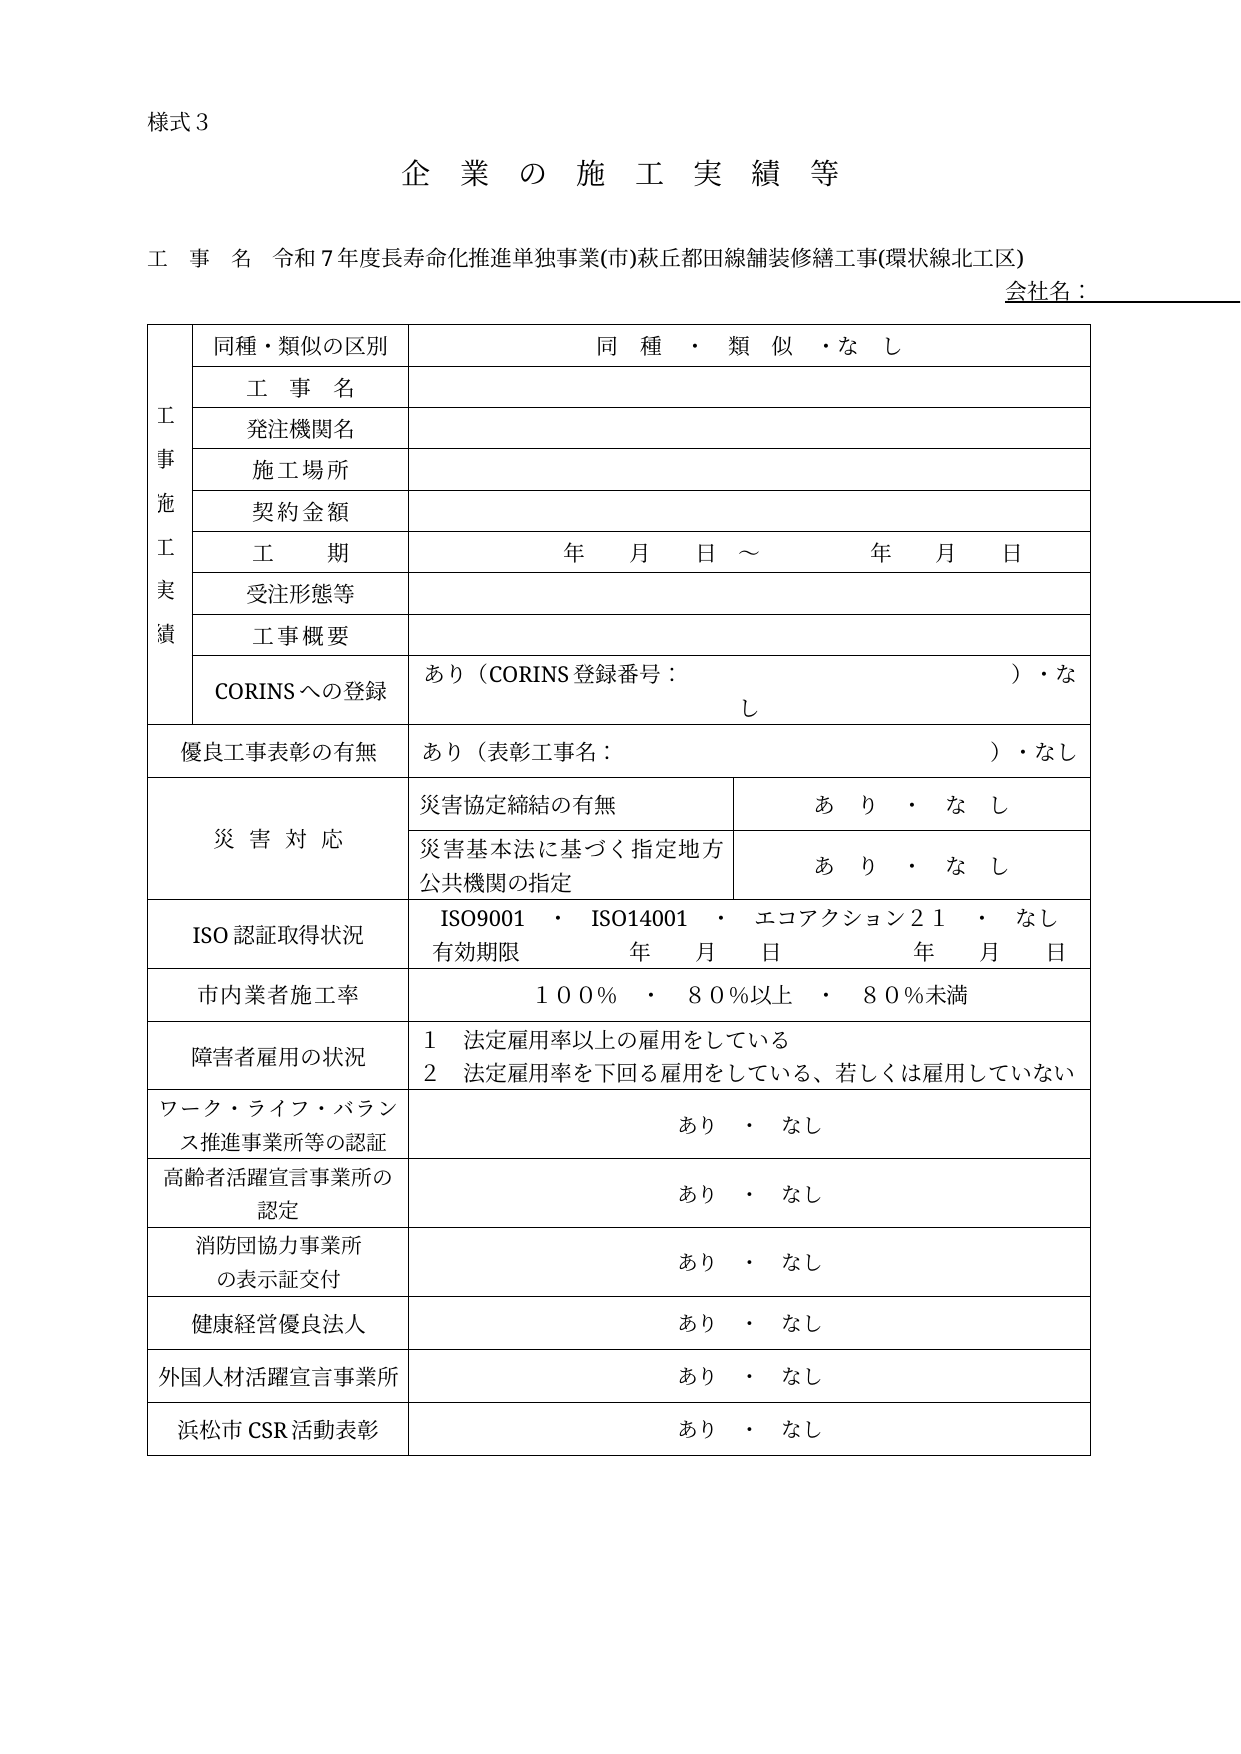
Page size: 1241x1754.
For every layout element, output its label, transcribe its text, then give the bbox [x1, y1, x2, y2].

table_cell 障害者雇用の状況 [148, 1022, 408, 1089]
table_cell 災害基本法に基づく指定地方公共機関の指定 [409, 831, 733, 899]
table_cell [409, 573, 1090, 614]
table_header 同種・類似の区別 [193, 325, 408, 366]
table_cell 契約金額 [193, 491, 408, 531]
table_cell 災害協定締結の有無 [409, 778, 733, 830]
table_cell 健康経営優良法人 [148, 1297, 408, 1349]
table_cell 工 期 [193, 532, 408, 572]
table_cell あり ・ なし [409, 1297, 1090, 1349]
table_cell あ り ・ な し [734, 831, 1090, 899]
table_cell 受注形態等 [193, 573, 408, 614]
table_cell あり ・ なし [409, 1403, 1090, 1455]
table_cell [409, 491, 1090, 531]
table_cell あ り ・ な し [734, 778, 1090, 830]
table_cell 施工場所 [193, 449, 408, 489]
table_cell あり ・ なし [409, 1159, 1090, 1227]
table_cell １ 法定雇用率以上の雇用をしている ２ 法定雇用率を下回る雇用をしている、若しくは雇用していない [409, 1022, 1090, 1089]
text 様式３ [148, 104, 1092, 138]
table_cell [409, 408, 1090, 448]
table_cell 優良工事表彰の有無 [148, 725, 408, 777]
table_cell 高齢者活躍宣言事業所の認定 [148, 1159, 408, 1227]
table_cell 消防団協力事業所 の表示証交付 [148, 1228, 408, 1296]
table_cell 外国人材活躍宣言事業所 [148, 1350, 408, 1402]
table_cell ISO認証取得状況 [148, 900, 408, 967]
table_cell 年 月 日 ～ 年 月 日 [409, 532, 1090, 572]
text 工 事 名 令和7年度長寿命化推進単独事業(市)萩丘都田線舗装修繕工事(環状線北工区) [148, 239, 1092, 273]
table_cell ISO9001 ・ ISO14001 ・ エコアクション２１ ・ なし 有効期限 年 月 日 年 月 日 [409, 900, 1090, 967]
table_cell ワーク・ライフ・バランス推進事業所等の認証 [148, 1090, 408, 1158]
table_cell あり ・ なし [409, 1090, 1090, 1158]
table_cell 浜松市CSR活動表彰 [148, 1403, 408, 1455]
table_header 同 種 ・ 類 似 ・な し [409, 325, 1090, 366]
table_cell あり ・ なし [409, 1228, 1090, 1296]
table_cell 市内業者施工率 [148, 969, 408, 1021]
table_cell [409, 367, 1090, 407]
table_cell [409, 449, 1090, 489]
text 会社名： [148, 273, 1092, 307]
table_cell 工事概要 [193, 615, 408, 655]
table_cell あり（CORINS登録番号： ）・なし [409, 656, 1090, 724]
table_cell [409, 615, 1090, 655]
table_cell 発注機関名 [193, 408, 408, 448]
text 企 業 の 施 工 実 績 等 [148, 138, 1092, 206]
table_cell あり ・ なし [409, 1350, 1090, 1402]
table_cell CORINSへの登録 [193, 656, 408, 724]
table_cell 災害対応 [148, 778, 408, 899]
table_cell あり（表彰工事名： ）・なし [409, 725, 1090, 777]
table_cell 工 事 名 [193, 367, 408, 407]
table_cell １００％ ・ ８０％以上 ・ ８０％未満 [409, 969, 1090, 1021]
table_header 工 事 施 工 実 績 [148, 325, 192, 724]
